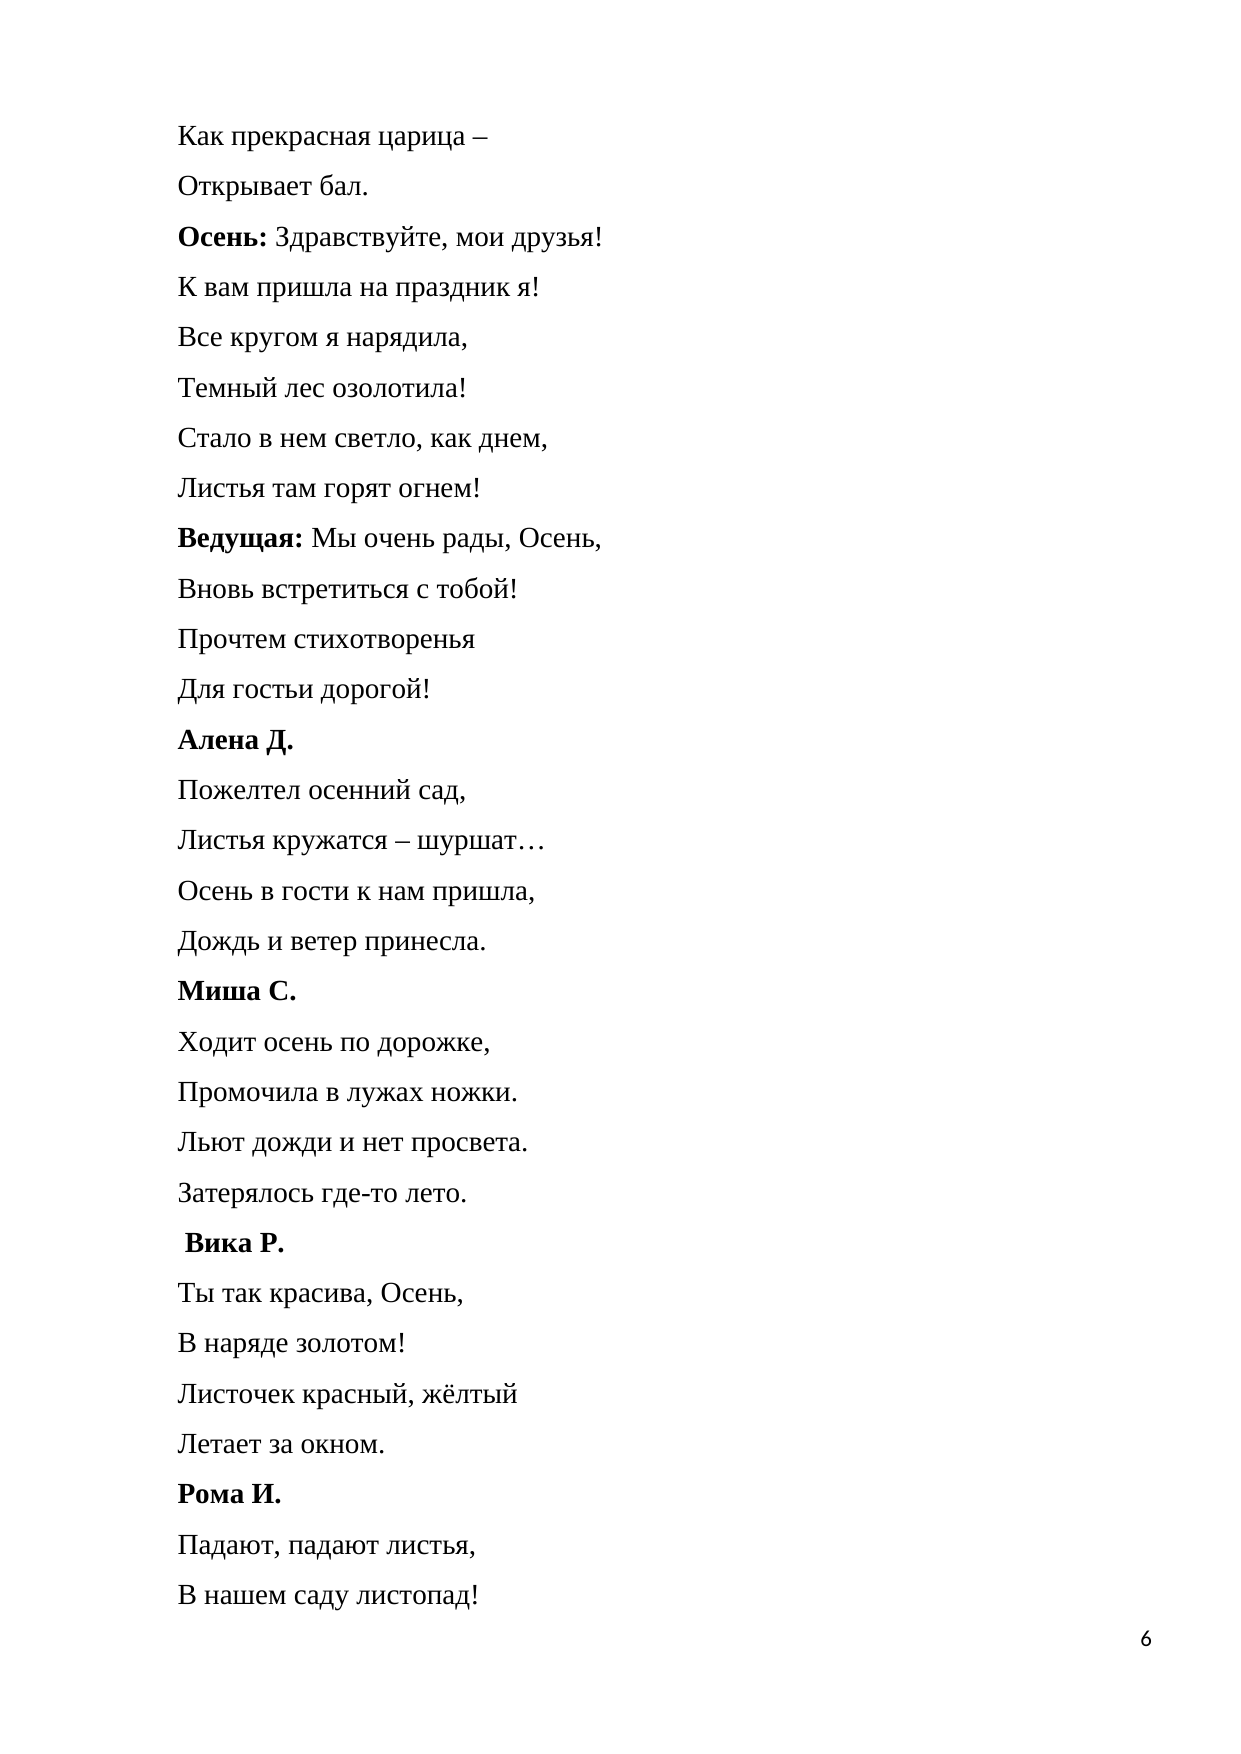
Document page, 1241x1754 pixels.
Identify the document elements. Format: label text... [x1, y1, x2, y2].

text Рома И. [177, 1477, 1152, 1510]
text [177, 118, 1152, 202]
text Ходит осень по дорожке, Промочила в лужах ножки. Льют дожди и нет просвета. Затерялось где-то лето. [177, 1024, 1152, 1208]
text Ты так красива, Осень, В наряде золотом! Листочек красный, жёлтый Летает за окном. [177, 1275, 1152, 1460]
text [177, 1527, 1152, 1611]
text Алена Д. [177, 722, 1152, 755]
text Ведущая: Мы очень рады, Осень, Вновь встретиться с тобой! Прочтем стихотворенья Для гостьи дорогой! [177, 521, 1152, 705]
text Вика Р. [177, 1225, 1152, 1258]
text Пожелтел осенний сад, Листья кружатся – шуршат… Осень в гости к нам пришла, Дождь и ветер принесла. Миша С. [177, 772, 1152, 1007]
text Осень: Здравствуйте, мои друзья! К вам пришла на праздник я! Все кругом я нарядила, Темный лес озолотила! Стало в нем светло, как днем, Листья там горят огнем! [177, 219, 1152, 504]
